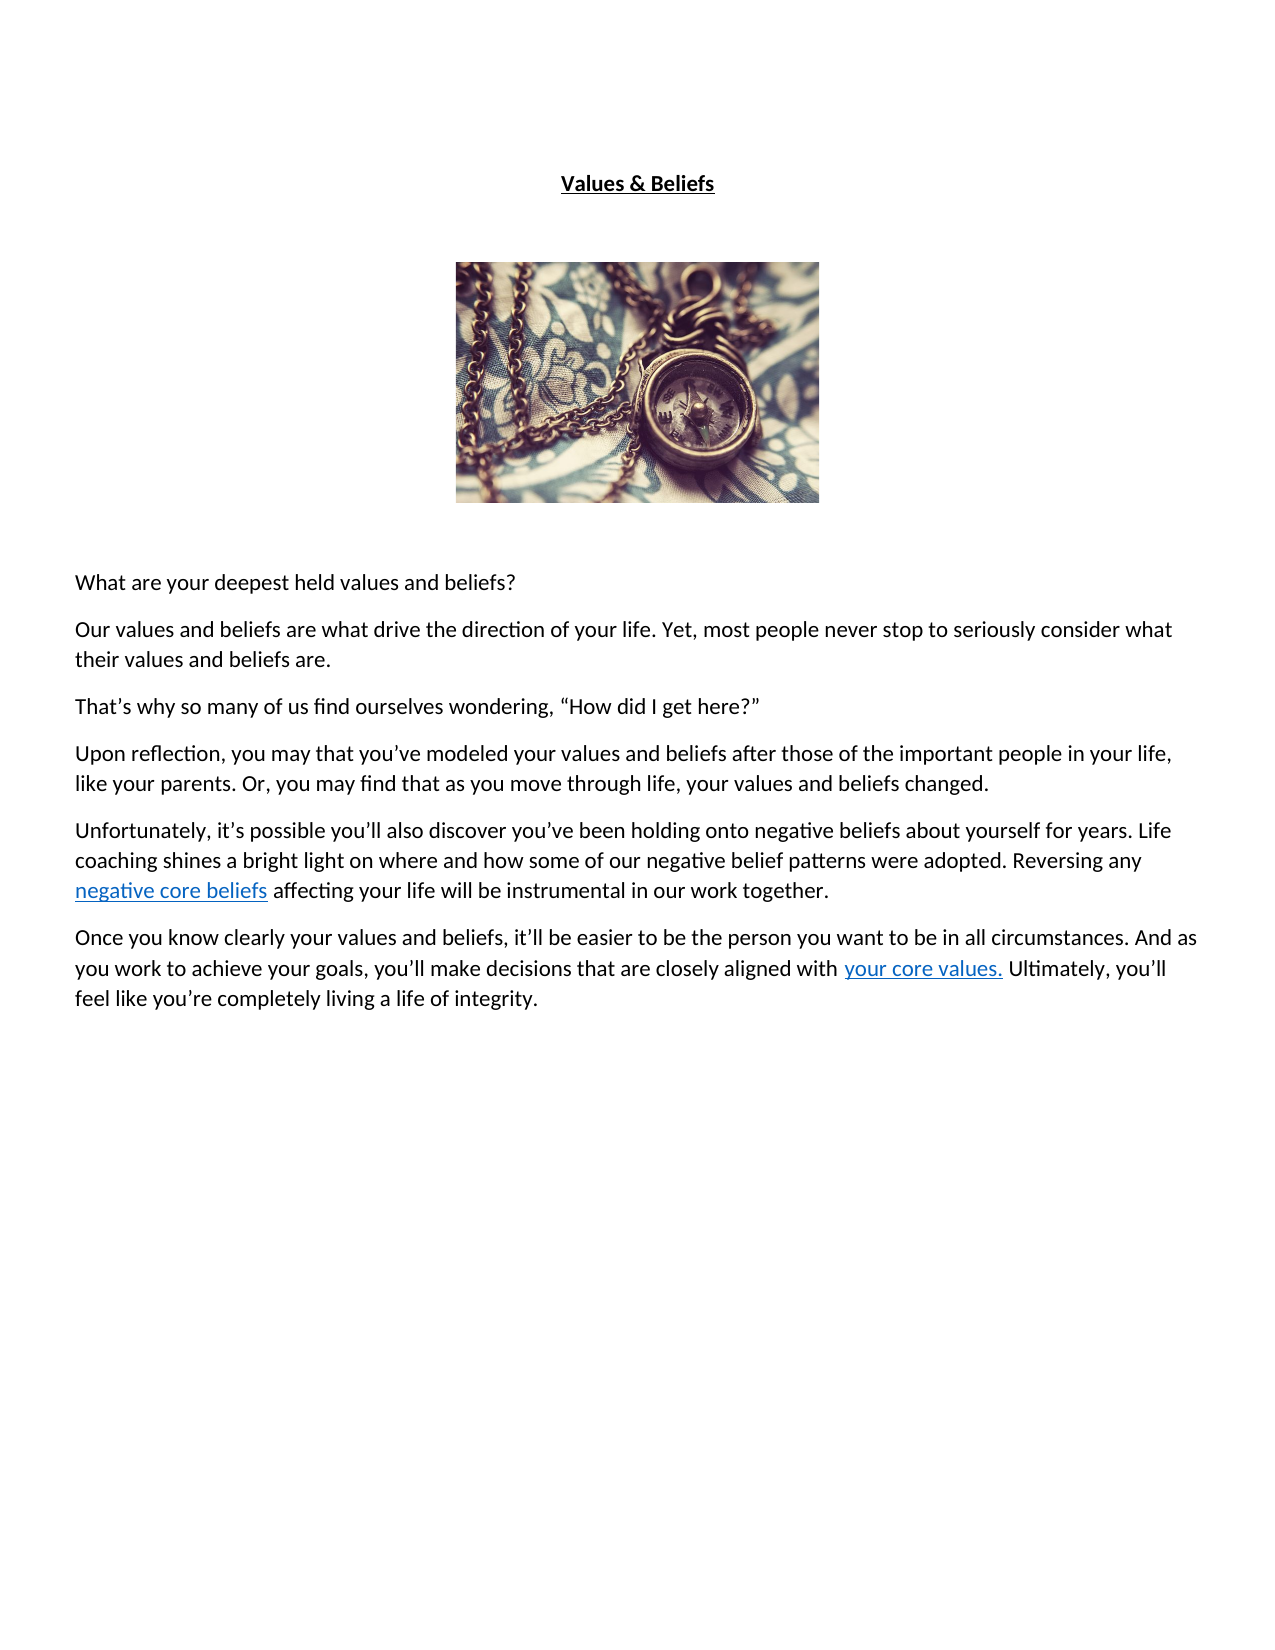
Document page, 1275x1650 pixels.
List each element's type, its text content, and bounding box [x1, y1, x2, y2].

picture [455, 262, 820, 503]
text Unfortunately, it’s possible you’ll also discover you’ve been holding onto negative beliefs about yourself for years. Life coaching shines a bright light on where and how some of our negative belief patterns were adopted. Reversing any negative core beliefs affecting your life will be instrumental in our work together. [75, 816, 1200, 904]
text Once you know clearly your values and beliefs, it’ll be easier to be the person you want to be in all circumstances. And as you work to achieve your goals, you’ll make decisions that are closely aligned with your core values. Ultimately, you’ll feel like you’re completely living a life of integrity. [75, 923, 1200, 1012]
text Values & Beliefs [75, 169, 1200, 197]
text What are your deepest held values and beliefs? [75, 568, 1200, 596]
text That’s why so many of us find ourselves wondering, “How did I get here?” [75, 692, 1200, 720]
text Our values and beliefs are what drive the direction of your life. Yet, most people never stop to seriously consider what their values and beliefs are. [75, 615, 1200, 673]
text Upon reflection, you may that you’ve modeled your values and beliefs after those of the important people in your life, like your parents. Or, you may find that as you move through life, your values and beliefs changed. [75, 739, 1200, 797]
